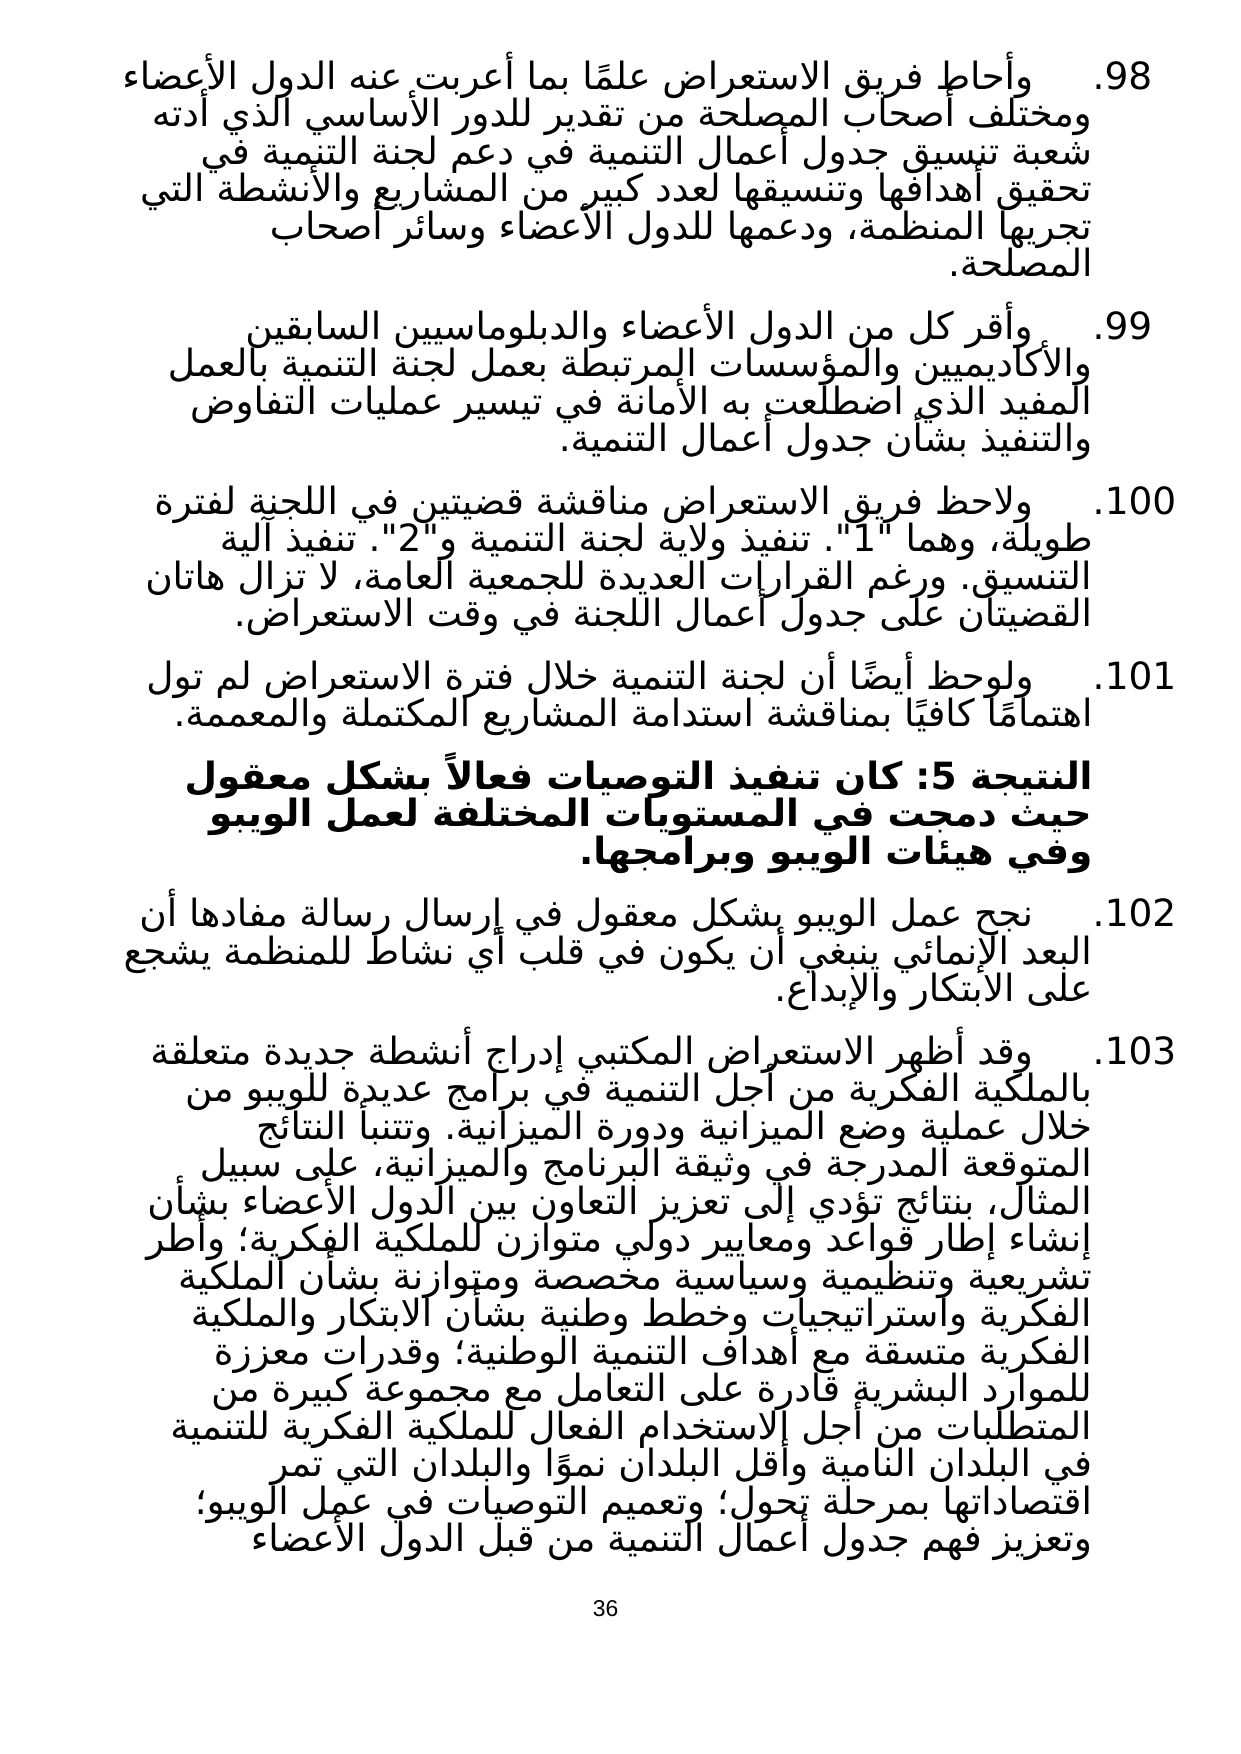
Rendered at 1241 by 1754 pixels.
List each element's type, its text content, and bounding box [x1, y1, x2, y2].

text نجح عمل الويبو بشكل معقول في إرسال رسالة مفادها أن البعد الإنمائي ينبغي أن يكون في قلب أي نشاط للمنظمة يشجع على الابتكار والإبداع. [118, 897, 1092, 1009]
text النتيجة 5: كان تنفيذ التوصيات فعالاً بشكل معقول حيث دمجت في المستويات المختلفة لعمل الويبو وفي هيئات الويبو وبرامجها. [118, 759, 1092, 872]
text وأحاط فريق الاستعراض علمًا بما أعربت عنه الدول الأعضاء ومختلف أصحاب المصلحة من تقدير للدور الأساسي الذي أدته شعبة تنسيق جدول أعمال التنمية في دعم لجنة التنمية في تحقيق أهدافها وتنسيقها لعدد كبير من المشاريع والأنشطة التي تجريها المنظمة، ودعمها للدول الأعضاء وسائر أصحاب المصلحة. [118, 59, 1092, 284]
text ولوحظ أيضًا أن لجنة التنمية خلال فترة الاستعراض لم تول اهتمامًا كافيًا بمناقشة استدامة المشاريع المكتملة والمعممة. [118, 659, 1092, 734]
text ولاحظ فريق الاستعراض مناقشة قضيتين في اللجنة لفترة طويلة، وهما "1". تنفيذ ولاية لجنة التنمية و"2". تنفيذ آلية التنسيق. ورغم القرارات العديدة للجمعية العامة، لا تزال هاتان القضيتان على جدول أعمال اللجنة في وقت الاستعراض. [118, 484, 1092, 634]
text وأقر كل من الدول الأعضاء والدبلوماسيين السابقين والأكاديميين والمؤسسات المرتبطة بعمل لجنة التنمية بالعمل المفيد الذي اضطلعت به الأمانة في تيسير عمليات التفاوض والتنفيذ بشأن جدول أعمال التنمية. [118, 309, 1092, 459]
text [118, 1034, 1092, 1559]
